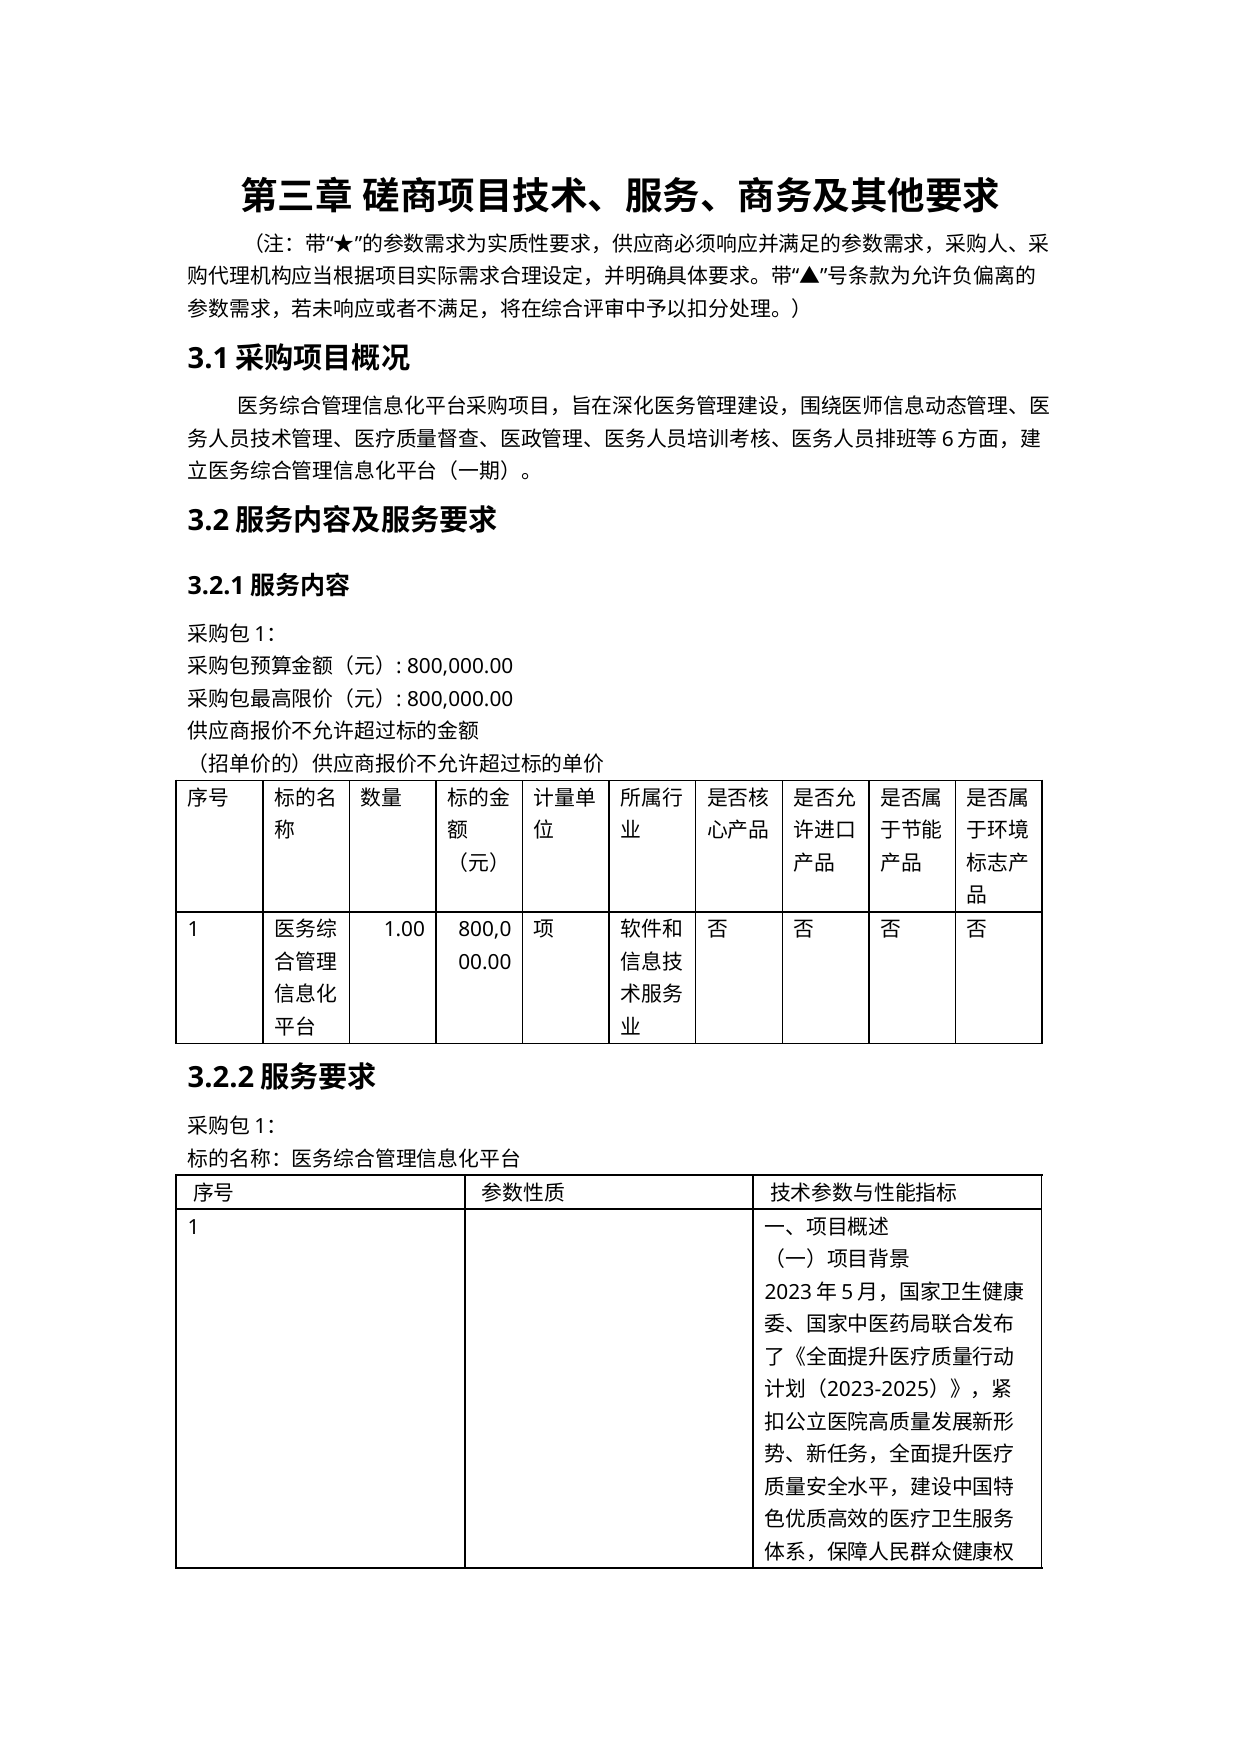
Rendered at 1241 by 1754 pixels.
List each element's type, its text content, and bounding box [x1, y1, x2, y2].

table_cell 否 [696, 913, 782, 1043]
text 采购包预算金额（元）: 800,000.00 [187, 649, 1053, 682]
text 标的名称：医务综合管理信息化平台 [187, 1142, 1053, 1174]
table_header 所属行业 [610, 781, 695, 911]
text 采购包1： [187, 617, 1053, 649]
table_cell 1 [177, 913, 262, 1043]
table_cell 800,000.00 [437, 913, 522, 1043]
table_header 是否属于节能产品 [870, 781, 955, 911]
table_header 参数性质 [466, 1176, 752, 1208]
text 3.1采购项目概况 [187, 324, 1053, 389]
text 采购包1： [187, 1109, 1053, 1142]
table_cell 否 [956, 913, 1041, 1043]
text 供应商报价不允许超过标的金额 [187, 714, 1053, 747]
text 采购包最高限价（元）: 800,000.00 [187, 682, 1053, 714]
table_header 标的名称 [264, 781, 349, 911]
text 3.2.2服务要求 [187, 1044, 1053, 1109]
table_header 数量 [350, 781, 435, 911]
table_cell 医务综合管理信息化平台 [264, 913, 349, 1043]
table_cell 1.00 [350, 913, 435, 1043]
table_cell 1 [177, 1210, 464, 1567]
table_header 是否允许进口产品 [783, 781, 868, 911]
table_header 是否核心产品 [696, 781, 782, 911]
table_header 标的金额 （元） [437, 781, 522, 911]
table_cell 否 [870, 913, 955, 1043]
table_cell 否 [783, 913, 868, 1043]
text （注：带“★”的参数需求为实质性要求，供应商必须响应并满足的参数需求，采购人、采购代理机构应当根据项目实际需求合理设定，并明确具体要求。带“▲”号条款为允许负偏离的参数需求，若未响应或者不满足，将在综合评审中予以扣分处理。） [187, 227, 1053, 324]
text 3.2服务内容及服务要求 [187, 487, 1053, 552]
text 3.2.1服务内容 [187, 552, 1053, 617]
text （招单价的）供应商报价不允许超过标的单价 [187, 747, 1053, 779]
table_header 是否属于环境标志产品 [956, 781, 1041, 911]
text 医务综合管理信息化平台采购项目，旨在深化医务管理建设，围绕医师信息动态管理、医务人员技术管理、医疗质量督查、医政管理、医务人员培训考核、医务人员排班等6方面，建立医务综合管理信息化平台（一期）。 [187, 389, 1053, 487]
table_header 序号 [177, 1176, 464, 1208]
text 第三章 磋商项目技术、服务、商务及其他要求 [187, 162, 1053, 227]
table_cell [466, 1210, 752, 1567]
table_cell 软件和信息技术服务业 [610, 913, 695, 1043]
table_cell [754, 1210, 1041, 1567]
table_header 计量单位 [523, 781, 608, 911]
table_header 序号 [177, 781, 262, 911]
table_cell 项 [523, 913, 608, 1043]
table_header 技术参数与性能指标 [754, 1176, 1041, 1208]
